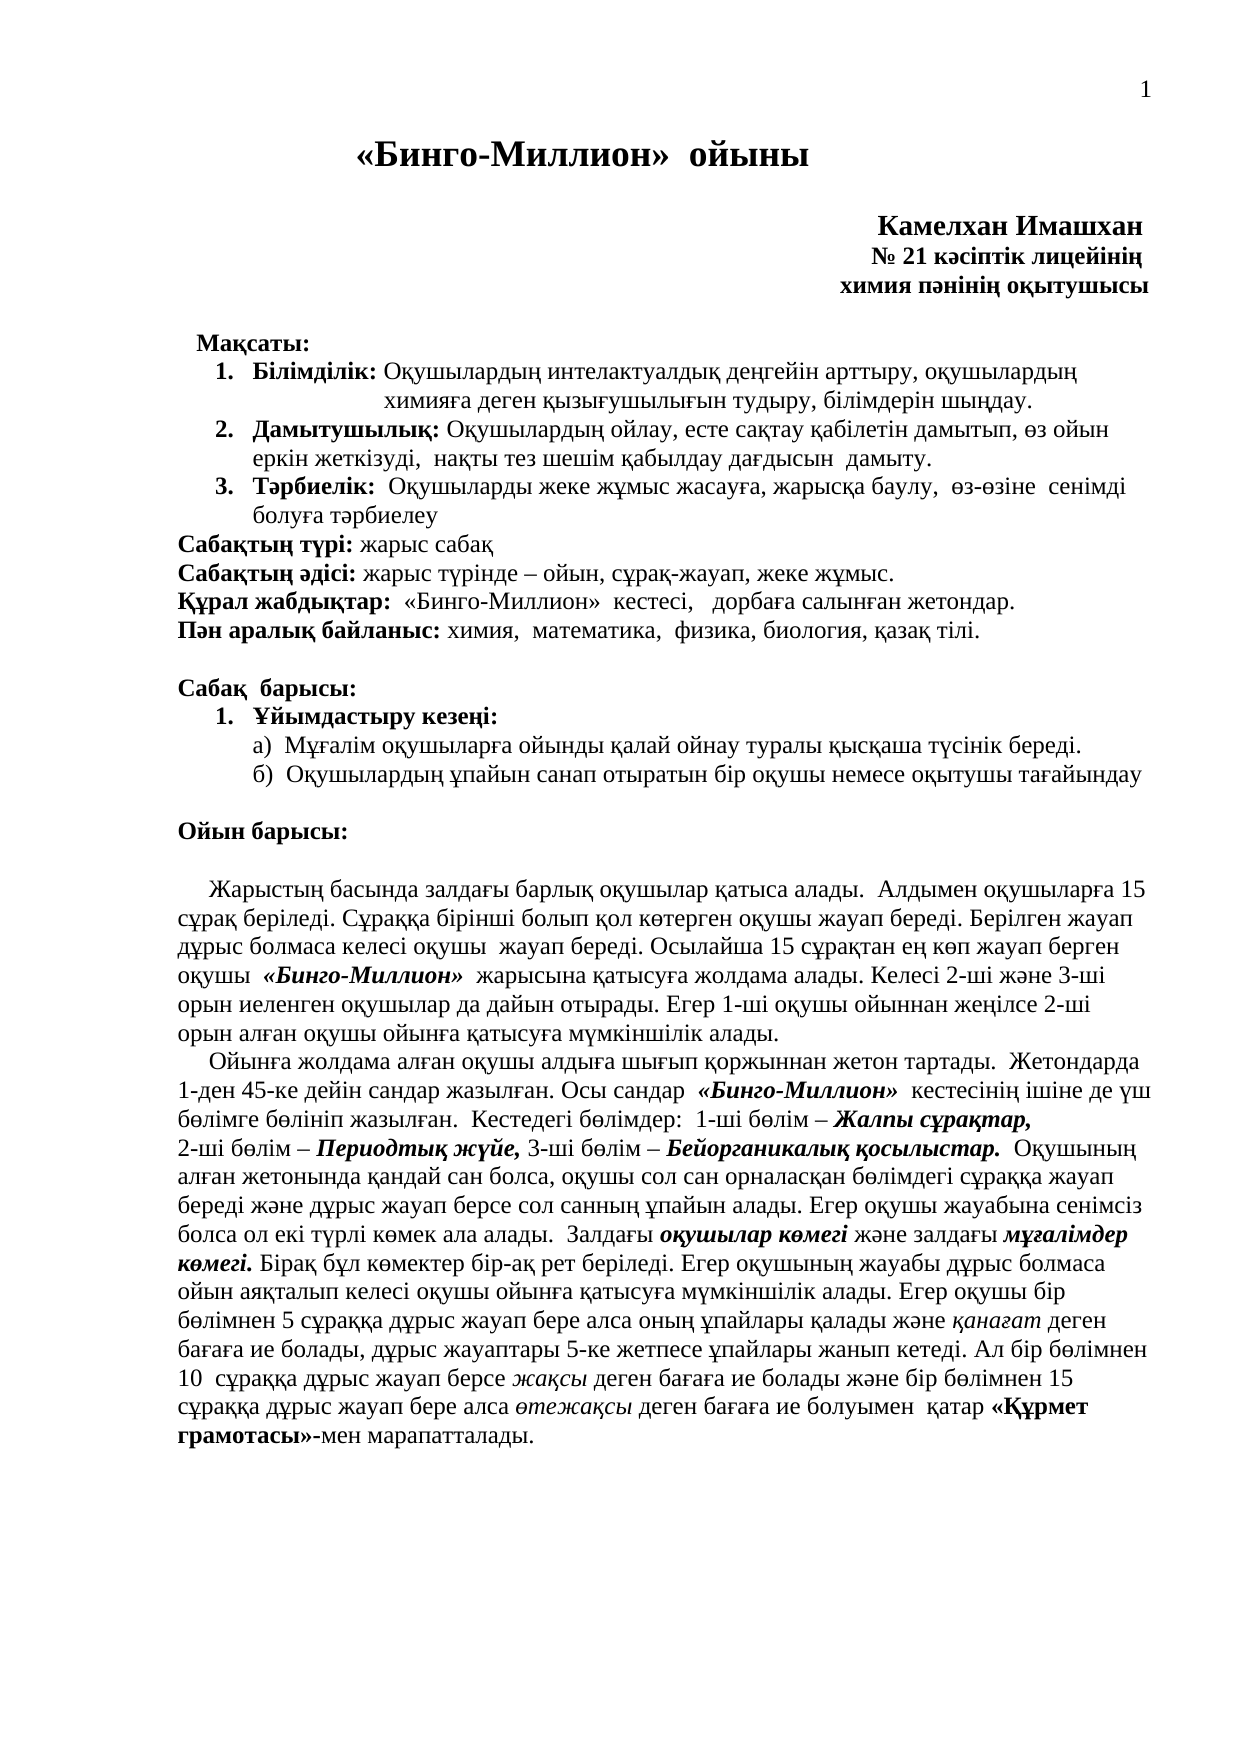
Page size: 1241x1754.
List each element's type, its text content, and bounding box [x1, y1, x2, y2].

text Ойынға жолдама алған оқушы алдыға шығып қоржыннан жетон тартады. Жетондарда 1-ден 45-ке дейін сандар жазылған. Осы сандар «Бинго-Миллион» кестесінің ішіне де үш бөлімге бөлініп жазылған. Кестедегі бөлімдер: 1-ші бөлім – Жалпы сұрақтар, [177, 1046, 1152, 1133]
text Жарыстың басында залдағы барлық оқушылар қатыса алады. Алдымен оқушыларға 15 сұрақ беріледі. Сұраққа бірінші болып қол көтерген оқушы жауап береді. Берілген жауап дұрыс болмаса келесі оқушы жауап береді. Осылайша 15 сұрақтан ең көп жауап берген оқушы «Бинго-Миллион» жарысына қатысуға жолдама алады. Келесі 2-ші және 3-ші орын иеленген оқушылар да дайын отырады. Егер 1-ші оқушы ойыннан жеңілсе 2-ші орын алған оқушы ойынға қатысуға мүмкіншілік алады. [177, 874, 1152, 1046]
text «Бинго-Миллион» ойыны [177, 131, 1152, 174]
text б) Оқушылардың ұпайын санап отыратын бір оқушы немесе оқытушы тағайындау [177, 759, 1152, 788]
text № 21 кәсіптік лицейінің [177, 241, 1152, 270]
text Құрал жабдықтар: «Бинго-Миллион» кестесі, дорбаға салынған жетондар. [177, 586, 1152, 615]
list Тәрбиелік: Оқушыларды жеке жұмыс жасауға, жарысқа баулу, өз-өзіне сенімді болуға тәрбиелеу [215, 471, 1152, 529]
text Пән аралық байланыс: химия, математика, физика, биология, қазақ тілі. [177, 615, 1152, 644]
text Мақсаты: [177, 328, 1152, 356]
text Камелхан Имашхан [177, 208, 1152, 241]
list Дамытушылық: Оқушылардың ойлау, есте сақтау қабілетін дамытып, өз ойын еркін жеткізуді, нақты тез шешім қабылдау дағдысын дамыту. [215, 414, 1152, 471]
text 2-ші бөлім – Периодтық жүйе, 3-ші бөлім – Бейорганикалық қосылыстар. Оқушының алған жетонында қандай сан болса, оқушы сол сан орналасқан бөлімдегі сұраққа жауап береді және дұрыс жауап берсе сол санның ұпайын алады. Егер оқушы жауабына сенімсіз болса ол екі түрлі көмек ала алады. Залдағы оқушылар көмегі және залдағы мұғалімдер көмегі. Бірақ бұл көмектер бір-ақ рет беріледі. Егер оқушының жауабы дұрыс болмаса ойын аяқталып келесі оқушы ойынға қатысуға мүмкіншілік алады. Егер оқушы бір бөлімнен 5 сұраққа дұрыс жауап бере алса оның ұпайлары қалады және қанағат деген бағаға ие болады, дұрыс жауаптары 5-ке жетпесе ұпайлары жанып кетеді. Ал бір бөлімнен 10 сұраққа дұрыс жауап берсе жақсы деген бағаға ие болады және бір бөлімнен 15 сұраққа дұрыс жауап бере алса өтежақсы деген бағаға ие болуымен қатар «Құрмет грамотасы»-мен марапатталады. [177, 1133, 1152, 1449]
text Сабақ барысы: [177, 673, 1152, 701]
list Ұйымдастыру кезеңі: [215, 701, 1152, 730]
text химия пәнінің оқытушысы [177, 270, 1152, 299]
list Білімділік: Оқушылардың интелактуалдық деңгейін арттыру, оқушылардың [215, 356, 1152, 385]
list а) Мұғалім оқушыларға ойынды қалай ойнау туралы қысқаша түсінік береді. [252, 730, 1152, 759]
text Ойын барысы: [177, 816, 1152, 845]
text Сабақтың әдісі: жарыс түрінде – ойын, сұрақ-жауап, жеке жұмыс. [177, 558, 1152, 586]
text химияға деген қызығушылығын тудыру, білімдерін шыңдау. [177, 385, 1152, 414]
text Сабақтың түрі: жарыс сабақ [177, 529, 1152, 558]
